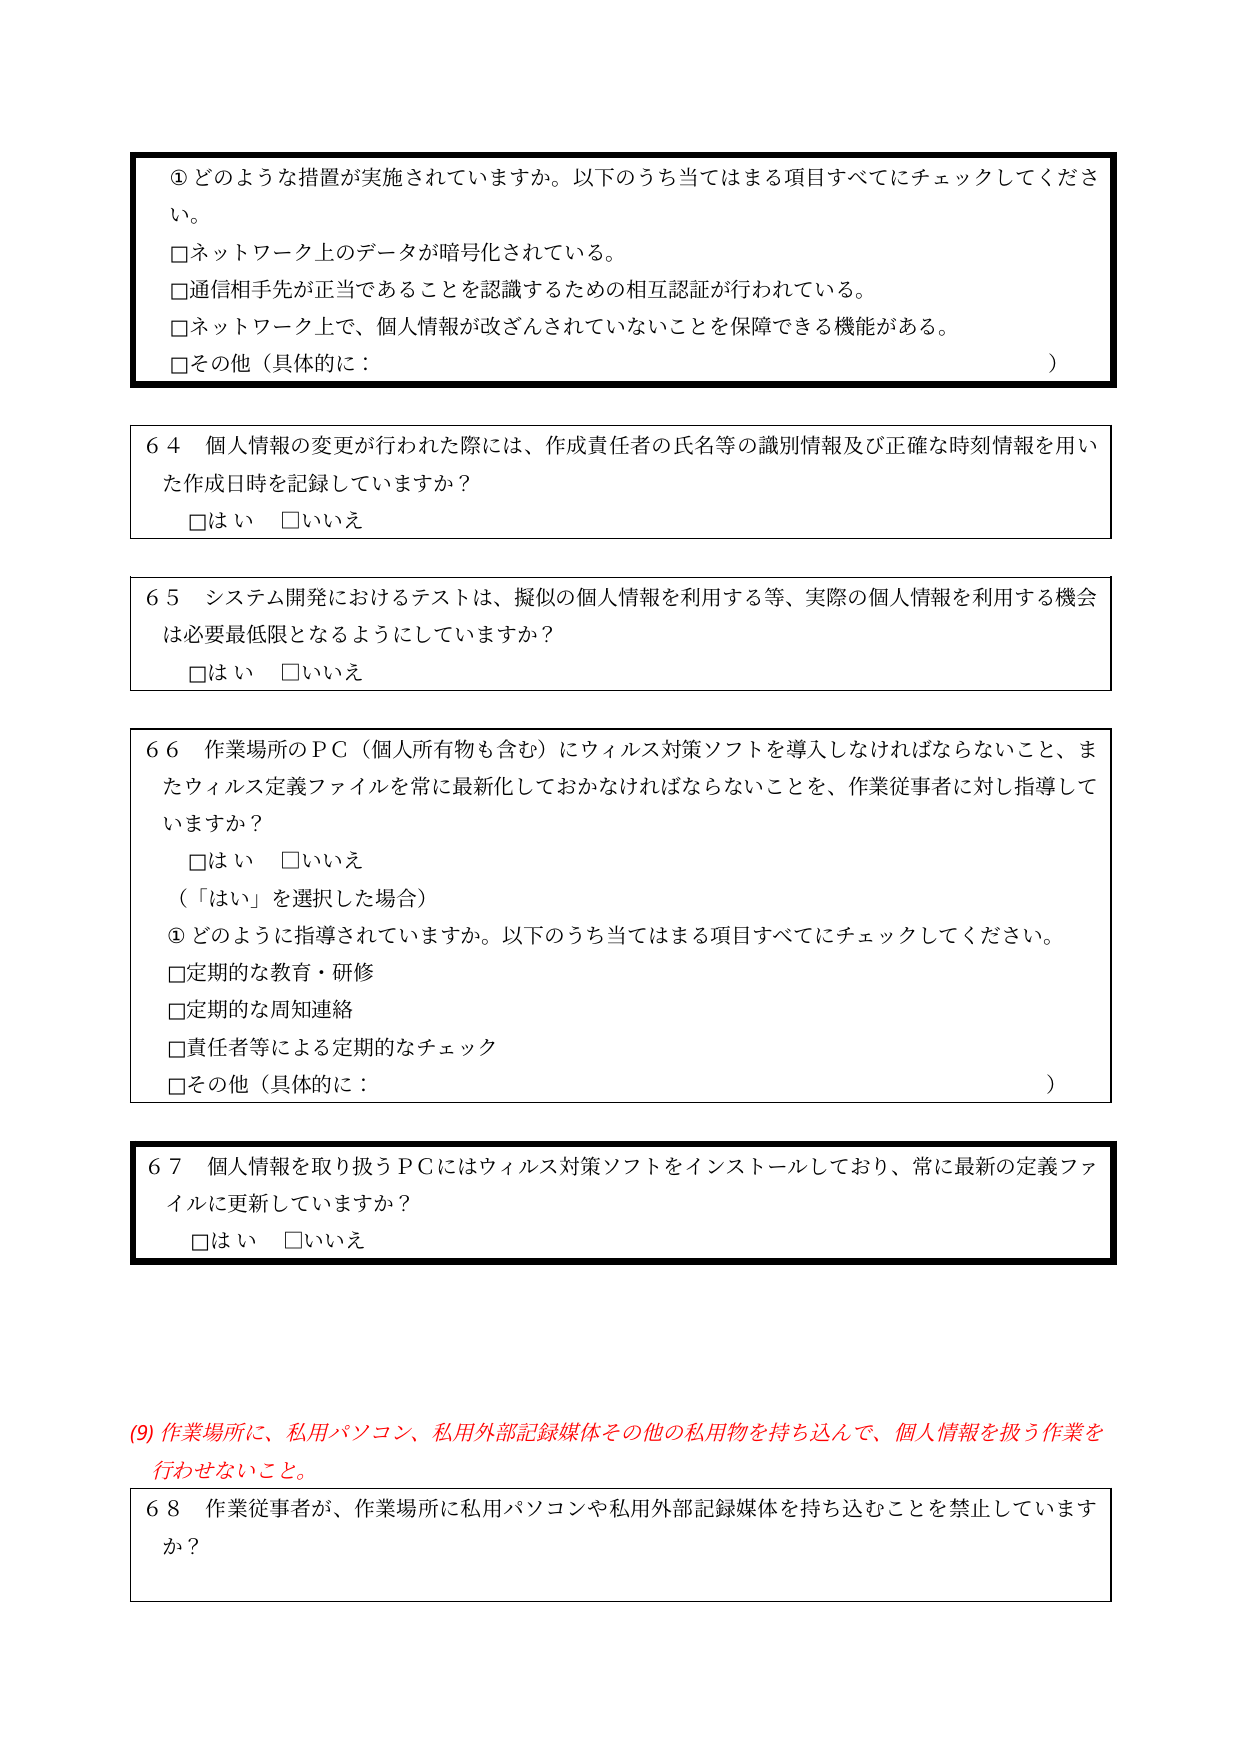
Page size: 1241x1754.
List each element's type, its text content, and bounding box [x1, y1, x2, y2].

table_header ６４ 個人情報の変更が行われた際には、作成責任者の氏名等の識別情報及び正確な時刻情報を用いた作成日時を記録していますか？ □は い □いいえ [131, 426, 1110, 538]
text (9) 作業場所に、私用パソコン、私用外部記録媒体その他の私用物を持ち込んで、個人情報を扱う作業を行わせないこと。 [130, 1413, 1110, 1488]
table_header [131, 1489, 1110, 1601]
table_header ６６ 作業場所のＰＣ（個人所有物も含む）にウィルス対策ソフトを導入しなければならないこと、またウィルス定義ファイルを常に最新化しておかなければならないことを、作業従事者に対し指導していますか？ □は い □いいえ （「はい」を選択した場合） ①どのように指導されていますか。以下のうち当てはまる項目すべてにチェックしてください。 □定期的な教育・研修 □定期的な周知連絡 □責任者等による定期的なチェック □その他（具体的に： ） [131, 730, 1110, 1102]
table_header ６５ システム開発におけるテストは、擬似の個人情報を利用する等、実際の個人情報を利用する機会は必要最低限となるようにしていますか？ □は い □いいえ [131, 578, 1110, 689]
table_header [136, 158, 1110, 381]
table_header ６７ 個人情報を取り扱うＰＣにはウィルス対策ソフトをインストールしており、常に最新の定義ファイルに更新していますか？ □は い □いいえ [136, 1147, 1110, 1258]
